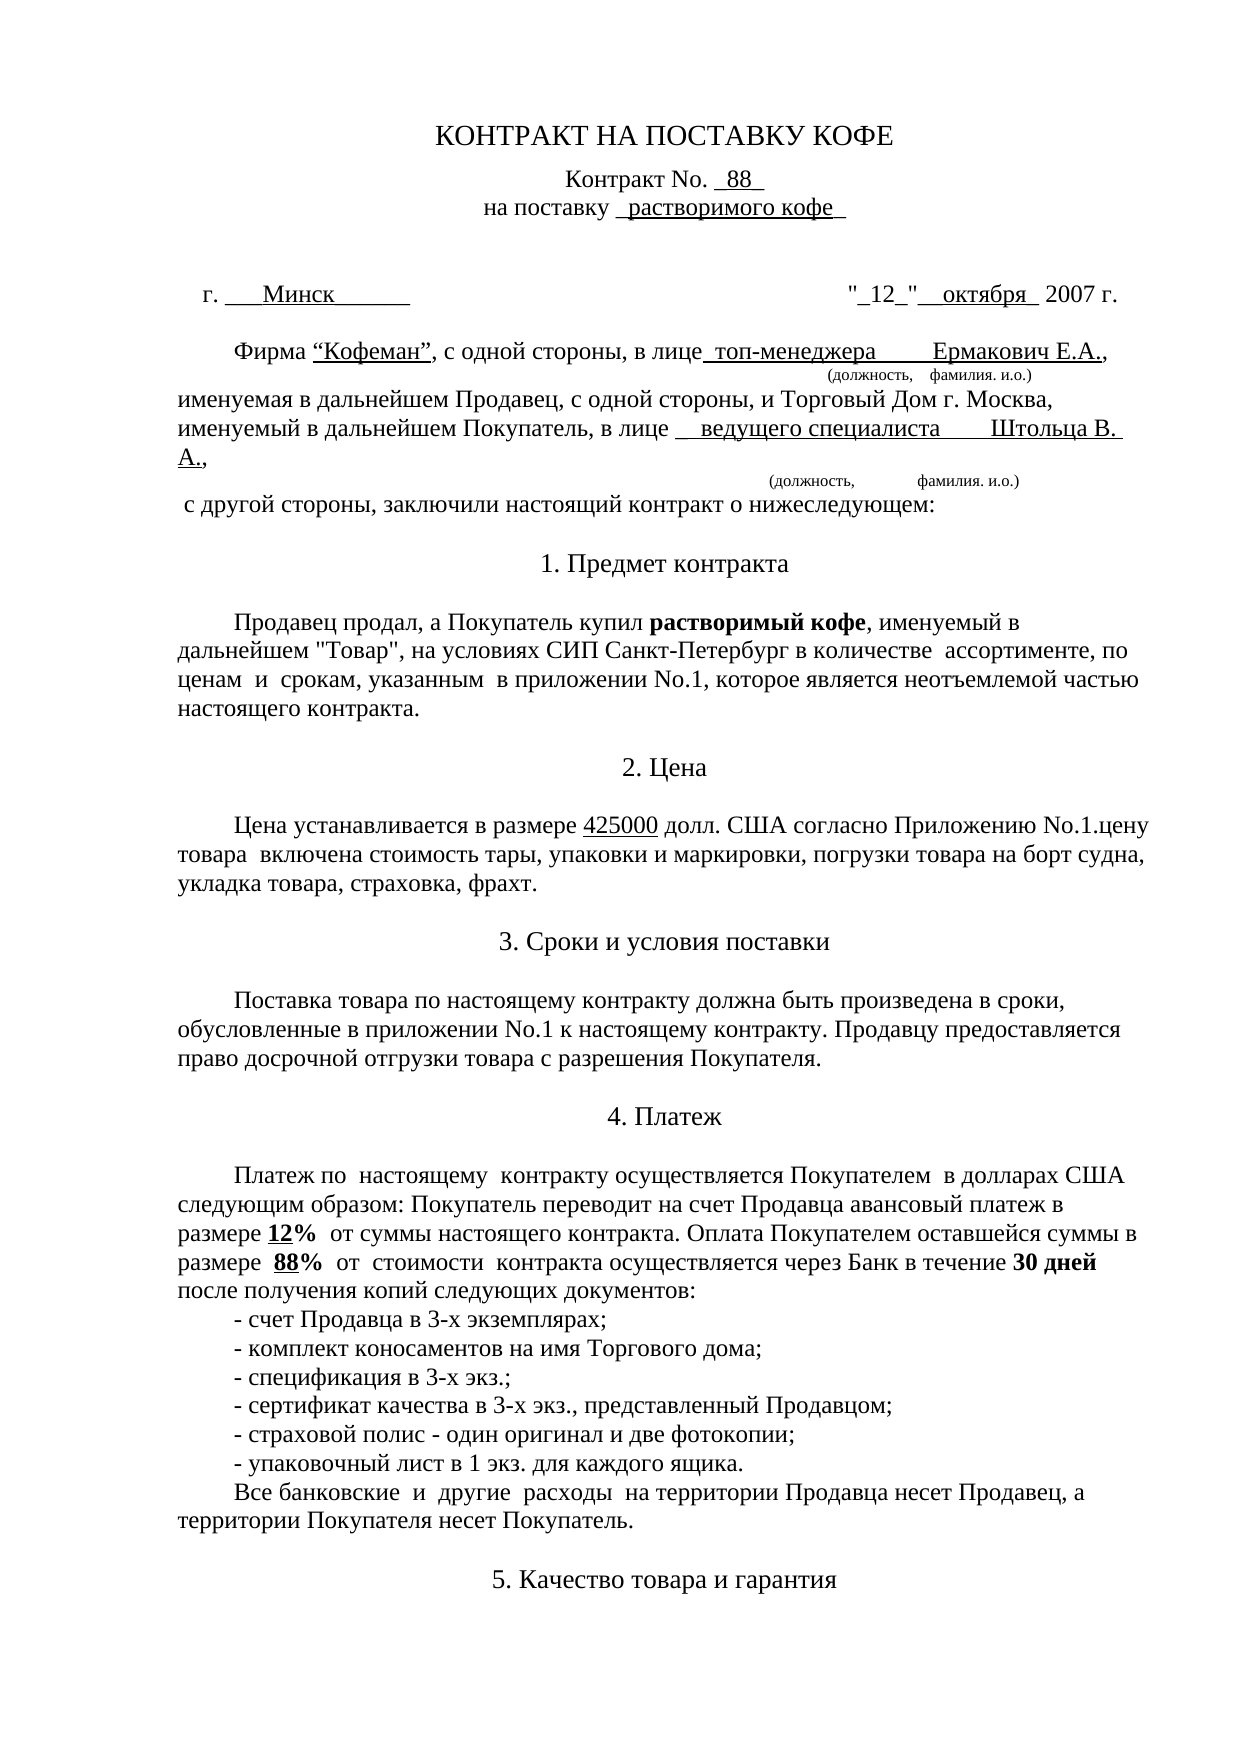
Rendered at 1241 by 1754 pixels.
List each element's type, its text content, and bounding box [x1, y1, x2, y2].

text г. ___Минск______ "_12_"__октября_ 2007 г. [177, 279, 1152, 307]
text 2. Цена [177, 751, 1152, 782]
text - сертификат качества в 3-х экз., представленный Продавцом; [177, 1390, 1152, 1419]
text (должность, фамилия. и.о.) [177, 470, 1152, 489]
text - страховой полис - один оригинал и две фотокопии; [177, 1419, 1152, 1448]
text на поставку _растворимого кофе_ [177, 192, 1152, 221]
text 4. Платеж [177, 1100, 1152, 1132]
text 3. Сроки и условия поставки [177, 926, 1152, 957]
text КОНТРАКТ НА ПОСТАВКУ КОФЕ [177, 118, 1152, 152]
text Поставка товара по настоящему контракту должна быть произведена в сроки, обусловленные в приложении No.1 к настоящему контракту. Продавцу предоставляется право досрочной отгрузки товара с разрешения Покупателя. [177, 985, 1152, 1072]
text - спецификация в 3-х экз.; [177, 1362, 1152, 1390]
text Все банковские и другие расходы на территории Продавца несет Продавец, а территории Покупателя несет Покупатель. [177, 1477, 1152, 1534]
text - упаковочный лист в 1 экз. для каждого ящика. [177, 1448, 1152, 1477]
text (должность, фамилия. и.о.) [177, 365, 1152, 384]
text - счет Продавца в 3-х экземплярах; [177, 1304, 1152, 1333]
text Платеж по настоящему контракту осуществляется Покупателем в долларах США следующим образом: Покупатель переводит на счет Продавца авансовый платеж в размере 12% от суммы настоящего контракта. Оплата Покупателем оставшейся суммы в размере 88% от стоимости контракта осуществляется через Банк в течение 30 дней после получения копий следующих документов: [177, 1160, 1152, 1304]
text Контракт Nо. _88_ [177, 164, 1152, 192]
text Фирма “Кофеман”, с одной стороны, в лице топ-менеджера Ермакович Е.А., [177, 336, 1152, 365]
text именуемая в дальнейшем Продавец, с одной стороны, и Торговый Дом г. Москва, именуемый в дальнейшем Покупатель, в лице _ ведущего специалиста Штольца В. А., [177, 384, 1152, 470]
text с другой стороны, заключили настоящий контракт о нижеследующем: [177, 489, 1152, 518]
text 1. Предмет контракта [177, 547, 1152, 578]
text 5. Качество товара и гарантия [177, 1563, 1152, 1594]
text Продавец продал, а Покупатель купил растворимый кофе, именуемый в дальнейшем "Товар", на условиях СИП Санкт-Петербург в количестве ассортименте, по ценам и срокам, указанным в приложении No.1, которое является неотъемлемой частью настоящего контракта. [177, 607, 1152, 722]
text - комплект коносаментов на имя Торгового дома; [177, 1333, 1152, 1362]
text Цена устанавливается в размере 425000 долл. США согласно Приложению No.1.цену товара включена стоимость тары, упаковки и маркировки, погрузки товара на борт судна, укладка товара, страховка, фрахт. [177, 811, 1152, 897]
